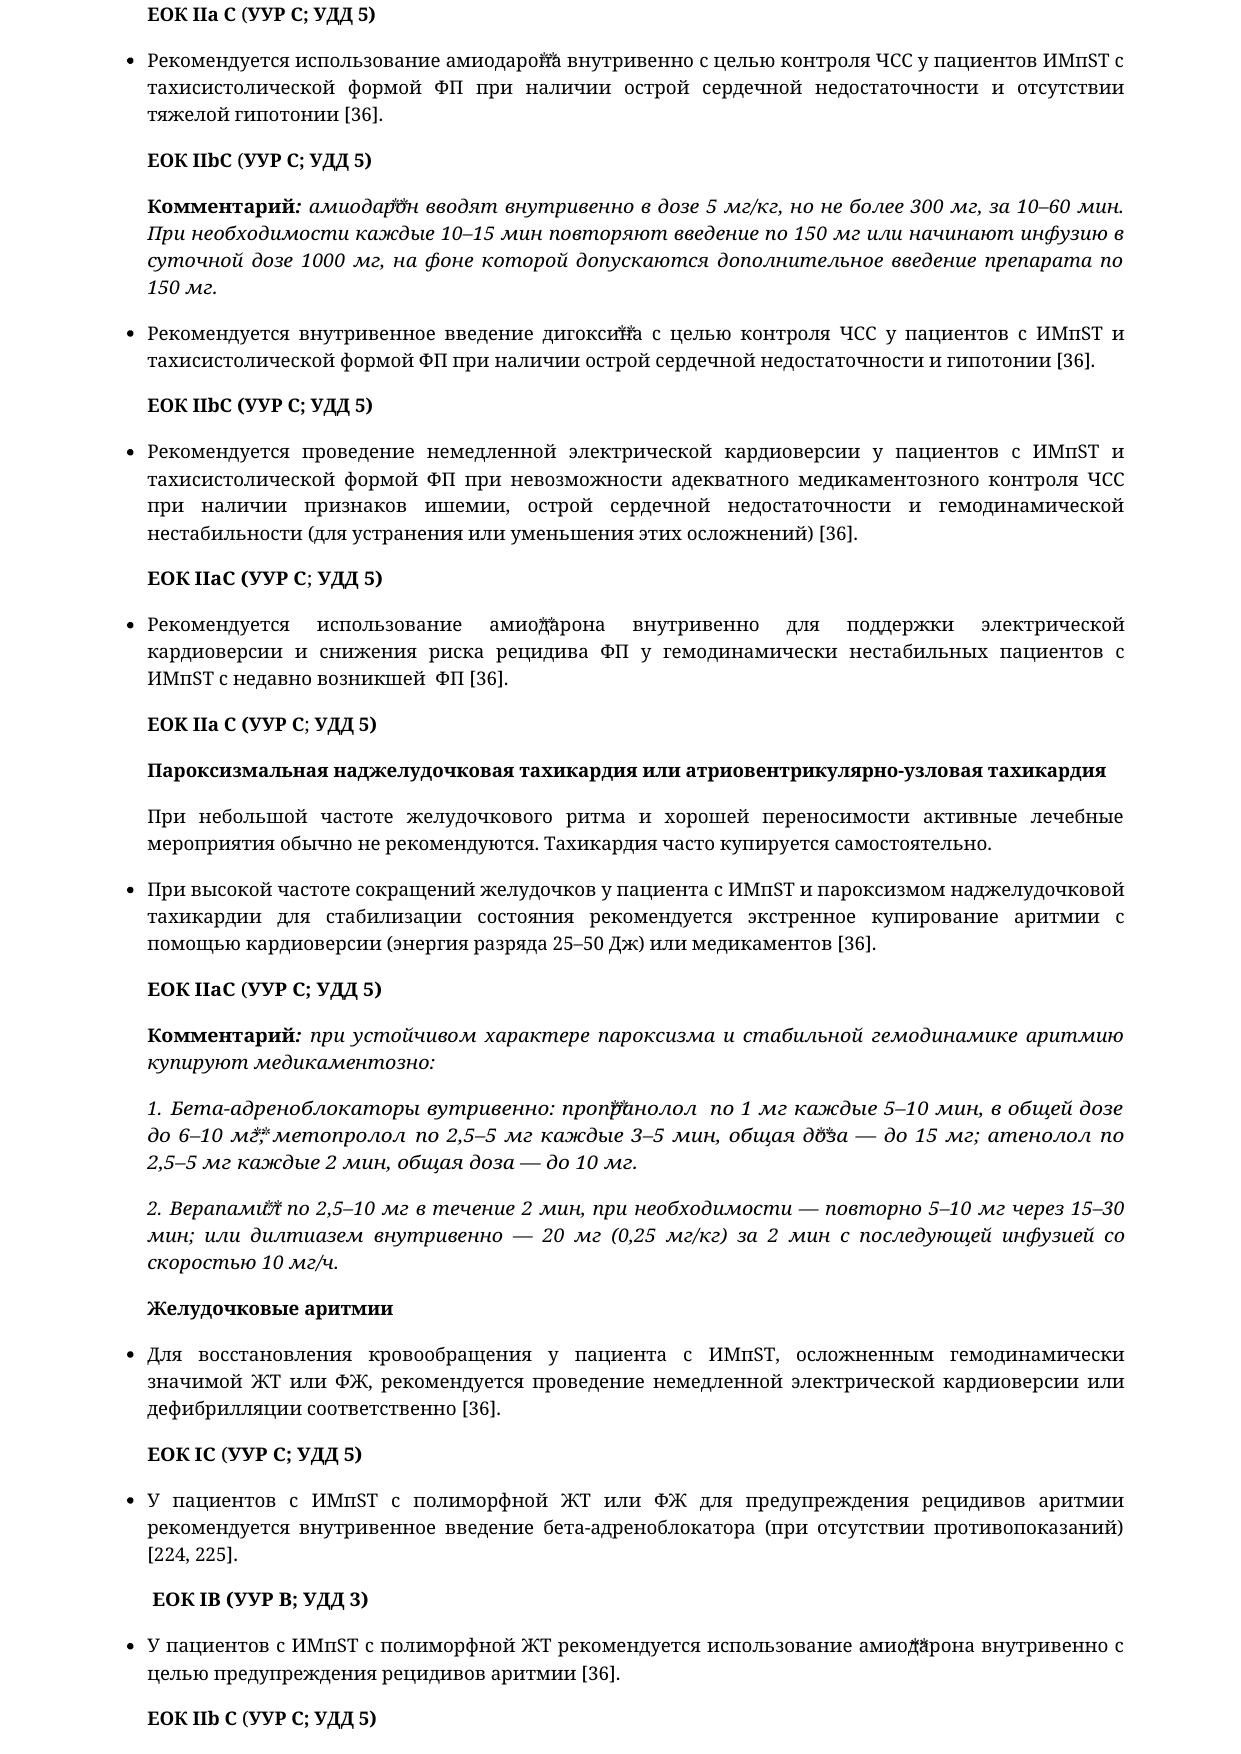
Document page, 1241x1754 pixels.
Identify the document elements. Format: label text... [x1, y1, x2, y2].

subtitle ЕОК IIaC (УУР С; УДД 5) [147, 976, 1240, 1002]
text При небольшой частоте желудочкового ритма и хорошей переносимости активные лечебные мероприятия обычно не рекомендуются. Тахикардия часто купируется самостоятельно. [147, 804, 1125, 856]
subtitle EOK IIa C (УУР С; УДД 5) [147, 712, 1240, 737]
text Для восстановления кровообращения у пациента с ИМпST, осложненным гемодинамически значимой ЖТ или ФЖ, рекомендуется проведение немедленной электрической кардиоверсии или дефибрилляции соответственно [36]. [147, 1341, 1125, 1421]
text Рекомендуется проведение немедленной электрической кардиоверсии у пациентов с ИМпST и тахисистолической формой ФП при невозможности адекватного медикаментозного контроля ЧСС при наличии признаков ишемии, острой сердечной недостаточности и гемодинамической нестабильности (для устранения или уменьшения этих осложнений) [36]. [147, 439, 1126, 545]
subtitle ЕОК IIaC (УУР С; УДД 5) [147, 566, 1240, 591]
subtitle ЕОК IB (УУР В; УДД 3) [152, 1587, 1240, 1612]
text При высокой частоте сокращений желудочков у пациента с ИМпST и пароксизмом наджелудочковой тахикардии для стабилизации состояния рекомендуется экстренное купирование аритмии с помощью кардиоверсии (энергия разряда 25–50 Дж) или медикаментов [36]. [147, 877, 1125, 956]
text Пароксизмальная наджелудочковая тахикардия или атриовентрикулярно-узловая тахикардия [147, 758, 1240, 783]
subtitle ЕОК IIbC (УУР С; УДД 5) [147, 393, 1240, 418]
text Комментарий: амиодарон вводят внутривенно в дозе 5 мг/кг, но не более 300 мг, за 10–60 мин. При необходимости каждые 10–15 мин повторяют введение по 150 мг или начинают инфузию в суточной дозе 1000 мг, на фоне которой допускаются дополнительное введение препарата по 150 мг. [147, 193, 1125, 299]
text Комментарий: при устойчивом характере пароксизма и стабильной гемодинамике аритмию купируют медикаментозно: [147, 1022, 1125, 1075]
text Рекомендуется использование амиодарона внутривенно с целью контроля ЧСС у пациентов ИМпST с тахисистолической формой ФП при наличии острой сердечной недостаточности и отсутствии тяжелой гипотонии [36]. [147, 47, 1125, 127]
text У пациентов с ИМпST с полиморфной ЖТ рекомендуется использование амиодарона внутривенно с целью предупреждения рецидивов аритмии [36]. [147, 1633, 1125, 1685]
subtitle ЕОК IIbC (УУР С; УДД 5) [147, 147, 1240, 173]
list Верапамил по 2,5–10 мг в течение 2 мин, при необходимости — повторно 5–10 мг через 15–30 мин; или дилтиазем внутривенно — 20 мг (0,25 мг/кг) за 2 мин с последующей инфузией со скоростью 10 мг/ч. [147, 1195, 1126, 1274]
list Бета-адреноблокаторы вутривенно: пропранолол по 1 мг каждые 5–10 мин, в общей дозе до 6–10 мг; метопролол по 2,5–5 мг каждые 3–5 мин, общая доза — до 15 мг; атенолол по 2,5–5 мг каждые 2 мин, общая доза — до 10 мг. [147, 1095, 1125, 1175]
subtitle ЕОК IC (УУР С; УДД 5) [147, 1441, 1240, 1466]
text У пациентов с ИМпST с полиморфной ЖТ или ФЖ для предупреждения рецидивов аритмии рекомендуется внутривенное введение бета-адреноблокатора (при отсутствии противопоказаний) [224, 225]. [147, 1487, 1125, 1566]
subtitle ЕОК IIa C (УУР С; УДД 5) [147, 1, 1240, 27]
text Рекомендуется внутривенное введение дигоксина с целью контроля ЧСС у пациентов с ИМпST и тахисистолической формой ФП при наличии острой сердечной недостаточности и гипотонии [36]. [147, 320, 1125, 372]
text Рекомендуется использование амиодарона внутривенно для поддержки электрической кардиоверсии и снижения риска рецидива ФП у гемодинамически нестабильных пациентов с ИМпST с недавно возникшей ФП [36]. [147, 612, 1126, 691]
subtitle ЕОК IIb C (УУР С; УДД 5) [147, 1706, 1240, 1731]
subtitle Желудочковые аритмии [147, 1295, 1240, 1320]
